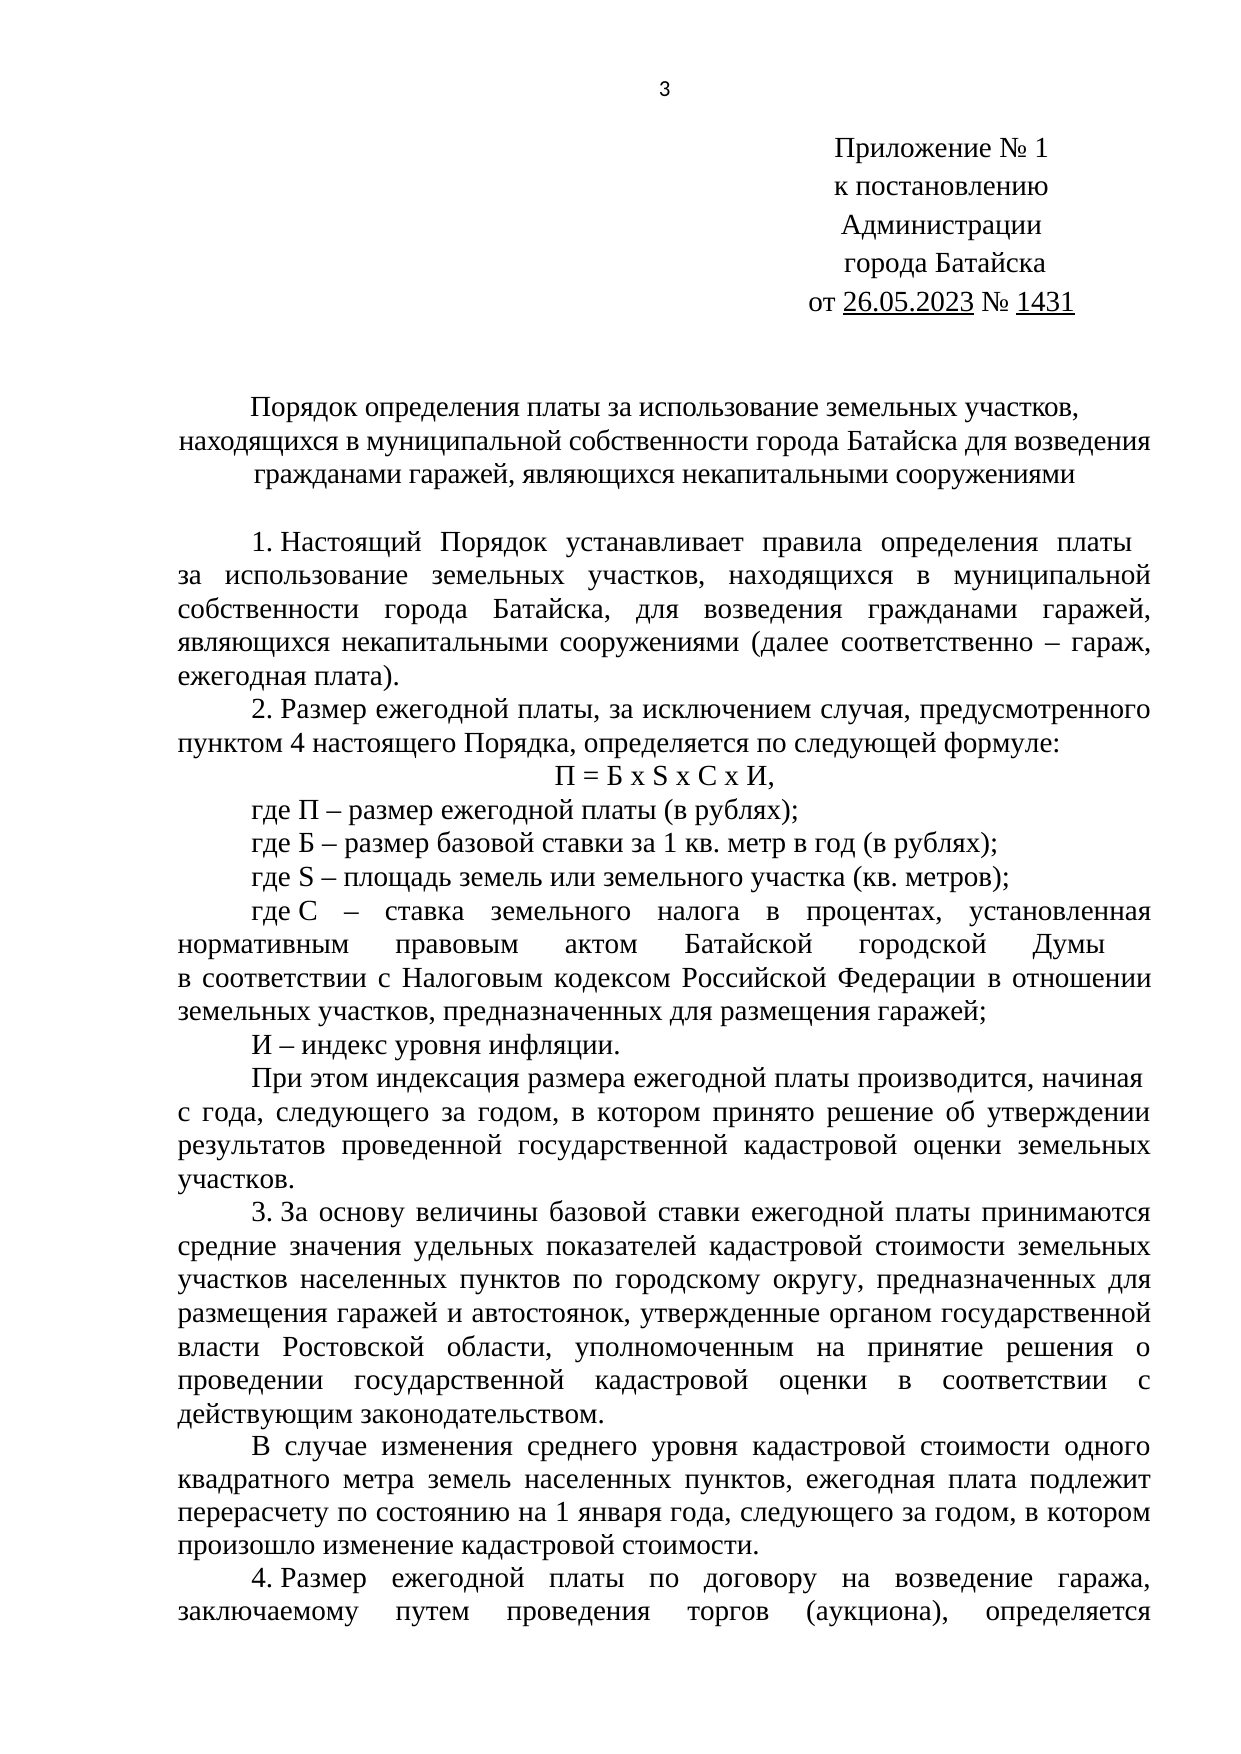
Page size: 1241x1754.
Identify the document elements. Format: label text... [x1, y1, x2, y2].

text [177, 1561, 1152, 1627]
text где П – размер ежегодной платы (в рублях); [177, 792, 1152, 826]
text И – индекс уровня инфляции. [177, 1027, 1152, 1060]
text Приложение № 1 [177, 130, 1152, 163]
text к постановлению [723, 168, 1152, 202]
text где Б – размер базовой ставки за 1 кв. метр в год (в рублях); [177, 826, 1152, 859]
text 1. Настоящий Порядок устанавливает правила определения платы за использование земельных участков, находящихся в муниципальной собственности города Батайска, для возведения гражданами гаражей, являющихся некапитальными сооружениями (далее соответственно – гараж, ежегодная плата). [177, 524, 1152, 691]
text 2. Размер ежегодной платы, за исключением случая, предусмотренного пунктом 4 настоящего Порядка, определяется по следующей формуле: [177, 691, 1152, 758]
text от 26.05.2023 № 1431 [723, 284, 1152, 317]
text 3. За основу величины базовой ставки ежегодной платы принимаются средние значения удельных показателей кадастровой стоимости земельных участков населенных пунктов по городскому округу, предназначенных для размещения гаражей и автостоянок, утвержденные органом государственной власти Ростовской области, уполномоченным на принятие решения о проведении государственной кадастровой оценки в соответствии с действующим законодательством. [177, 1194, 1152, 1429]
text Порядок определения платы за использование земельных участков, находящихся в муниципальной собственности города Батайска для возведения гражданами гаражей, являющихся некапитальными сооружениями [177, 389, 1152, 490]
text где С – ставка земельного налога в процентах, установленная нормативным правовым актом Батайской городской Думы в соответствии с Налоговым кодексом Российской Федерации в отношении земельных участков, предназначенных для размещения гаражей; [177, 893, 1152, 1027]
text П = Б x S x С х И, [177, 758, 1152, 792]
text Администрации [723, 207, 1152, 240]
text города Батайска [723, 245, 1152, 279]
text где S – площадь земель или земельного участка (кв. метров); [177, 859, 1152, 893]
text При этом индексация размера ежегодной платы производится, начиная с года, следующего за годом, в котором принято решение об утверждении результатов проведенной государственной кадастровой оценки земельных участков. [177, 1060, 1152, 1194]
text В случае изменения среднего уровня кадастровой стоимости одного квадратного метра земель населенных пунктов, ежегодная плата подлежит перерасчету по состоянию на 1 января года, следующего за годом, в котором произошло изменение кадастровой стоимости. [177, 1429, 1152, 1561]
